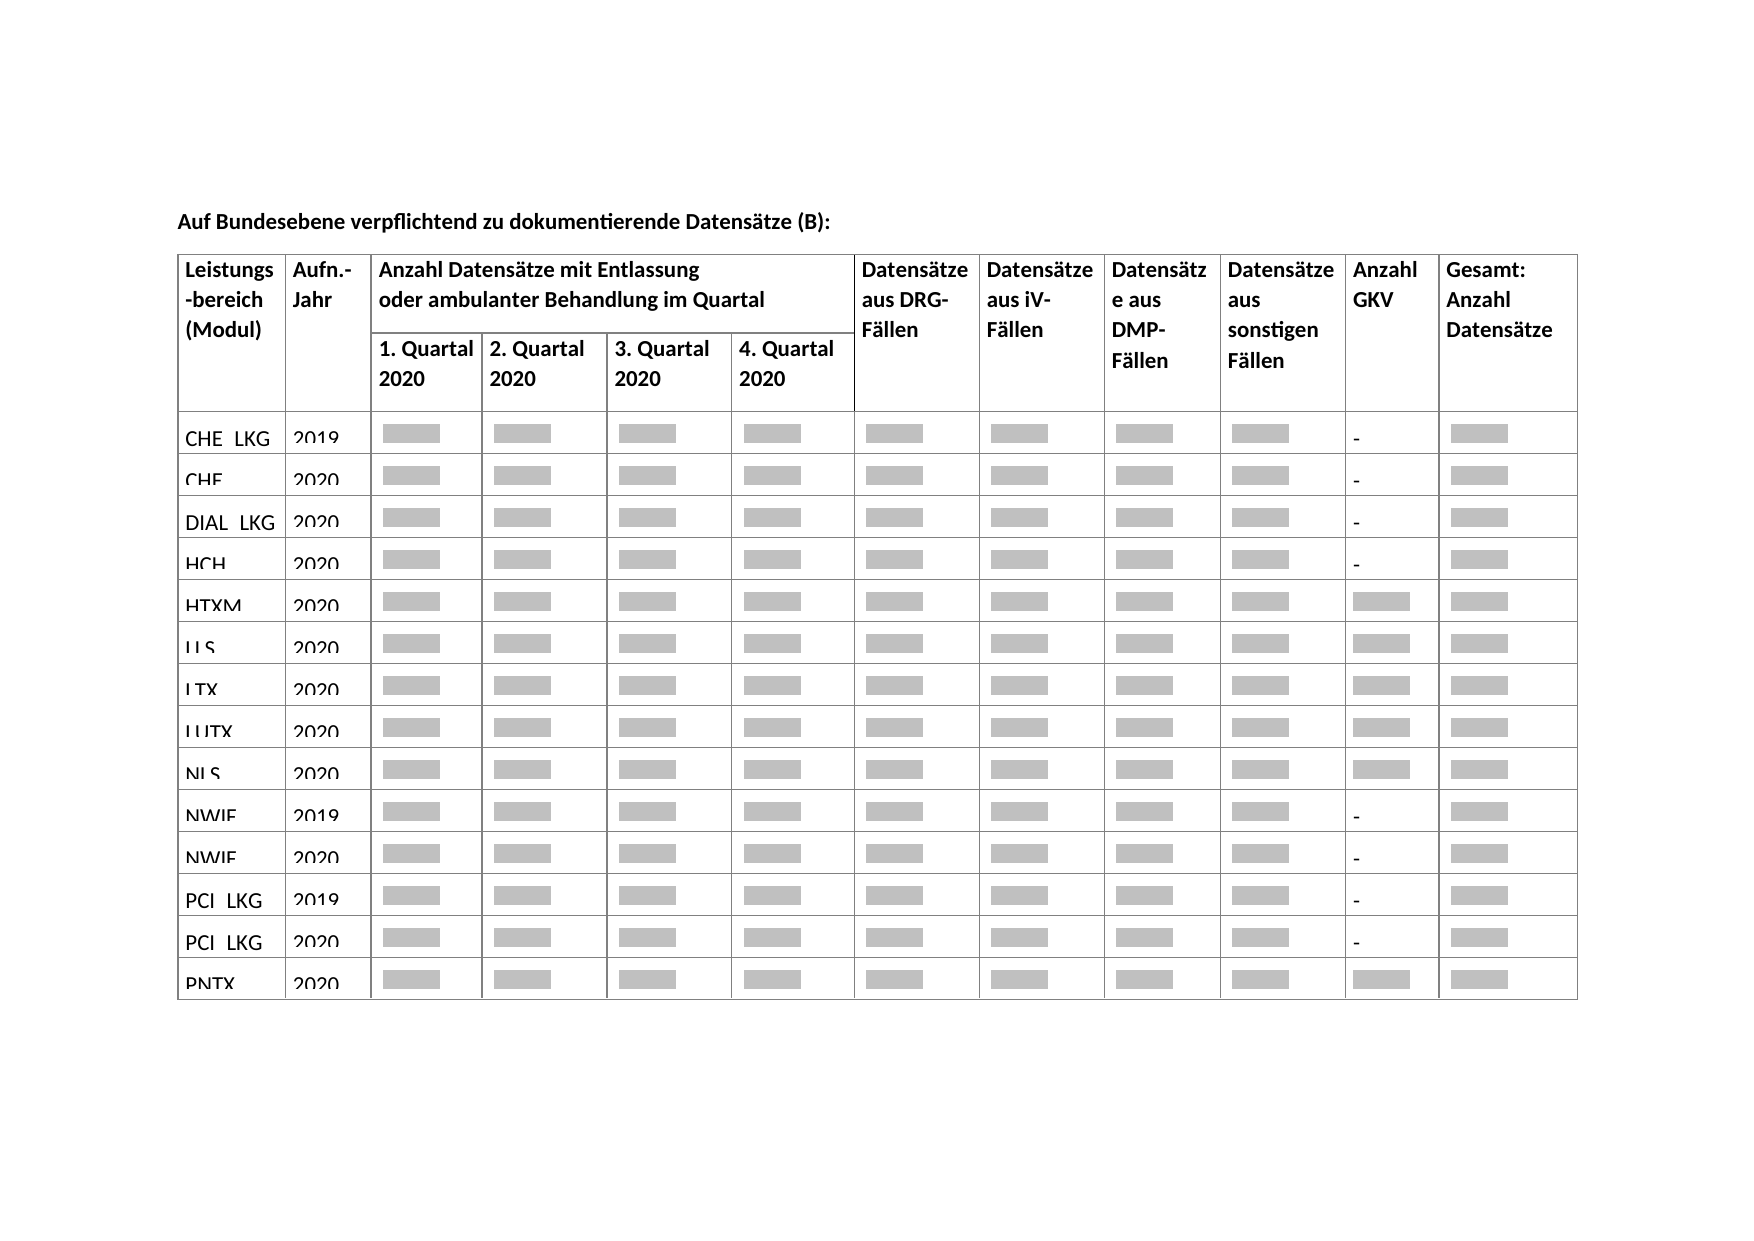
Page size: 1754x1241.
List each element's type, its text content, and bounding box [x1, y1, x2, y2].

table_cell [855, 748, 979, 788]
table_cell [608, 958, 731, 998]
table_cell CHE_LKG [179, 412, 285, 453]
table_header Gesamt: Anzahl Datensätze [1440, 255, 1577, 411]
table_cell [1221, 496, 1345, 537]
table_cell [608, 832, 731, 872]
table_cell [372, 916, 481, 956]
table_cell [980, 874, 1104, 914]
table_cell [855, 664, 979, 704]
table_cell [483, 622, 606, 663]
table_cell [1440, 790, 1577, 831]
table_cell [980, 748, 1104, 788]
table_cell [608, 496, 731, 537]
table_cell [372, 706, 481, 747]
table_cell 1. Quartal 2020 [372, 334, 481, 411]
table_cell [980, 538, 1104, 579]
table_cell [1105, 832, 1220, 872]
table_cell PNTX [179, 958, 285, 998]
table_cell [855, 622, 979, 663]
table_cell - [1346, 496, 1438, 537]
table_cell - [1346, 832, 1438, 872]
table_cell 2020 [286, 496, 370, 537]
table_cell [855, 874, 979, 914]
table_cell [1346, 580, 1438, 621]
table_header Datensätze aus DRG-Fällen [855, 255, 979, 411]
table_cell [483, 412, 606, 453]
table_cell [980, 790, 1104, 831]
table_cell [1105, 622, 1220, 663]
table_cell [1221, 706, 1345, 747]
table_header Datensätze aus iV-Fällen [980, 255, 1104, 411]
table_cell [483, 706, 606, 747]
table_cell [1440, 496, 1577, 537]
table_cell [732, 580, 854, 621]
table_cell [372, 790, 481, 831]
table_cell [1105, 412, 1220, 453]
table_cell [608, 580, 731, 621]
table_header Anzahl Datensätze mit Entlassung oder ambulanter Behandlung im Quartal [372, 255, 854, 332]
table_cell [1105, 916, 1220, 956]
table_cell [980, 454, 1104, 495]
table_cell DIAL_LKG [179, 496, 285, 537]
table_cell [483, 748, 606, 788]
table_cell [1105, 580, 1220, 621]
table_cell 2020 [286, 622, 370, 663]
table_cell [372, 412, 481, 453]
table_cell [1105, 496, 1220, 537]
table_cell [732, 916, 854, 956]
table_cell [483, 454, 606, 495]
table_cell LTX [179, 664, 285, 704]
table_cell [1221, 412, 1345, 453]
table_cell [483, 958, 606, 998]
table_cell [483, 580, 606, 621]
table_cell - [1346, 412, 1438, 453]
table_cell [1105, 874, 1220, 914]
table_cell 2020 [286, 454, 370, 495]
table_cell - [1346, 790, 1438, 831]
table_cell [732, 412, 854, 453]
table_cell [855, 706, 979, 747]
table_cell [1440, 664, 1577, 704]
table_cell [1221, 958, 1345, 998]
table_cell [483, 832, 606, 872]
table_cell [1440, 916, 1577, 956]
table_cell [1105, 664, 1220, 704]
table_header Datensätze aus DMP-Fällen [1105, 255, 1220, 411]
table_cell [1440, 622, 1577, 663]
table_cell [732, 832, 854, 872]
table_cell [483, 664, 606, 704]
table_cell [1105, 790, 1220, 831]
table_cell [855, 496, 979, 537]
table_cell [732, 496, 854, 537]
table_cell [372, 622, 481, 663]
table_cell [1221, 454, 1345, 495]
table_cell [1221, 580, 1345, 621]
table_cell 2020 [286, 958, 370, 998]
table_cell - [1346, 538, 1438, 579]
table_cell [372, 454, 481, 495]
table_cell LLS [179, 622, 285, 663]
table_cell [732, 958, 854, 998]
table_cell [1440, 748, 1577, 788]
table_cell 4. Quartal 2020 [732, 334, 854, 411]
table_cell [372, 748, 481, 788]
table_cell 2020 [286, 748, 370, 788]
table_cell [608, 412, 731, 453]
table_cell [372, 832, 481, 872]
table_cell 2020 [286, 706, 370, 747]
table_cell [1346, 622, 1438, 663]
table_cell [1105, 454, 1220, 495]
table_cell [980, 622, 1104, 663]
table_cell [608, 748, 731, 788]
table_cell [732, 538, 854, 579]
table_cell 2020 [286, 832, 370, 872]
table_cell [1221, 748, 1345, 788]
table_cell [855, 454, 979, 495]
table_cell [1440, 874, 1577, 914]
table_cell [1346, 748, 1438, 788]
table_cell [855, 832, 979, 872]
table_cell [1440, 706, 1577, 747]
table_cell [1105, 538, 1220, 579]
table_cell [483, 496, 606, 537]
table_cell [980, 916, 1104, 956]
table_cell [1221, 664, 1345, 704]
table_cell [980, 832, 1104, 872]
table_cell [1346, 706, 1438, 747]
table_cell [980, 496, 1104, 537]
table_cell [855, 790, 979, 831]
table_cell 3. Quartal 2020 [608, 334, 731, 411]
table_cell [1346, 664, 1438, 704]
table_cell 2. Quartal 2020 [483, 334, 606, 411]
table_cell 2019 [286, 412, 370, 453]
table_cell [855, 958, 979, 998]
table_cell [732, 790, 854, 831]
table_cell 2020 [286, 538, 370, 579]
table_cell [372, 874, 481, 914]
table_cell [1221, 832, 1345, 872]
table_cell [608, 790, 731, 831]
table_cell [732, 454, 854, 495]
table_cell - [1346, 454, 1438, 495]
table_cell [855, 412, 979, 453]
table_cell [608, 706, 731, 747]
table_header Aufn.-Jahr [286, 255, 370, 411]
table_cell [483, 790, 606, 831]
table_cell 2020 [286, 664, 370, 704]
table_cell HTXM [179, 580, 285, 621]
table_header Leistungs-bereich (Modul) [179, 255, 285, 411]
table_cell [608, 622, 731, 663]
table_cell [1440, 454, 1577, 495]
table_cell [855, 538, 979, 579]
table_cell [608, 538, 731, 579]
table_cell [372, 958, 481, 998]
table_cell [372, 664, 481, 704]
table_cell [608, 916, 731, 956]
table_cell - [1346, 916, 1438, 956]
table_cell [980, 706, 1104, 747]
table_cell [980, 412, 1104, 453]
table_cell [1221, 622, 1345, 663]
table_header Anzahl GKV [1346, 255, 1438, 411]
table_cell [483, 538, 606, 579]
table_cell 2020 [286, 916, 370, 956]
table_cell [608, 874, 731, 914]
table_cell CHE [179, 454, 285, 495]
table_cell LUTX [179, 706, 285, 747]
table_cell [483, 874, 606, 914]
table_cell [1221, 916, 1345, 956]
table_cell [1105, 706, 1220, 747]
table_cell [732, 622, 854, 663]
table_cell NLS [179, 748, 285, 788]
table_cell [1440, 832, 1577, 872]
table_cell [1221, 538, 1345, 579]
table_cell [855, 580, 979, 621]
table_cell [1440, 412, 1577, 453]
table_cell 2019 [286, 874, 370, 914]
table_cell [372, 538, 481, 579]
table_cell [1105, 748, 1220, 788]
table_header Datensätze aus sonstigen Fällen [1221, 255, 1345, 411]
table_cell [732, 664, 854, 704]
table_cell [980, 580, 1104, 621]
table_cell HCH [179, 538, 285, 579]
table_cell [1440, 580, 1577, 621]
table_cell PCI_LKG [179, 874, 285, 914]
table_cell NWIF [179, 832, 285, 872]
table_cell [732, 706, 854, 747]
table_cell [732, 748, 854, 788]
table_cell 2019 [286, 790, 370, 831]
table_cell NWIF [179, 790, 285, 831]
table_cell [1440, 538, 1577, 579]
table_cell [980, 664, 1104, 704]
table_cell PCI_LKG [179, 916, 285, 956]
table_cell [483, 916, 606, 956]
table_cell [372, 496, 481, 537]
text Auf Bundesebene verpflichtend zu dokumentierende Datensätze (B): [177, 207, 1577, 235]
table_cell [1221, 874, 1345, 914]
table_cell [732, 874, 854, 914]
table_cell [1346, 958, 1438, 998]
table_cell [1440, 958, 1577, 998]
table_cell [608, 664, 731, 704]
table_cell [372, 580, 481, 621]
table_cell [1221, 790, 1345, 831]
table_cell - [1346, 874, 1438, 914]
table_cell 2020 [286, 580, 370, 621]
table_cell [608, 454, 731, 495]
table_cell [1105, 958, 1220, 998]
table_cell [855, 916, 979, 956]
table_cell [980, 958, 1104, 998]
